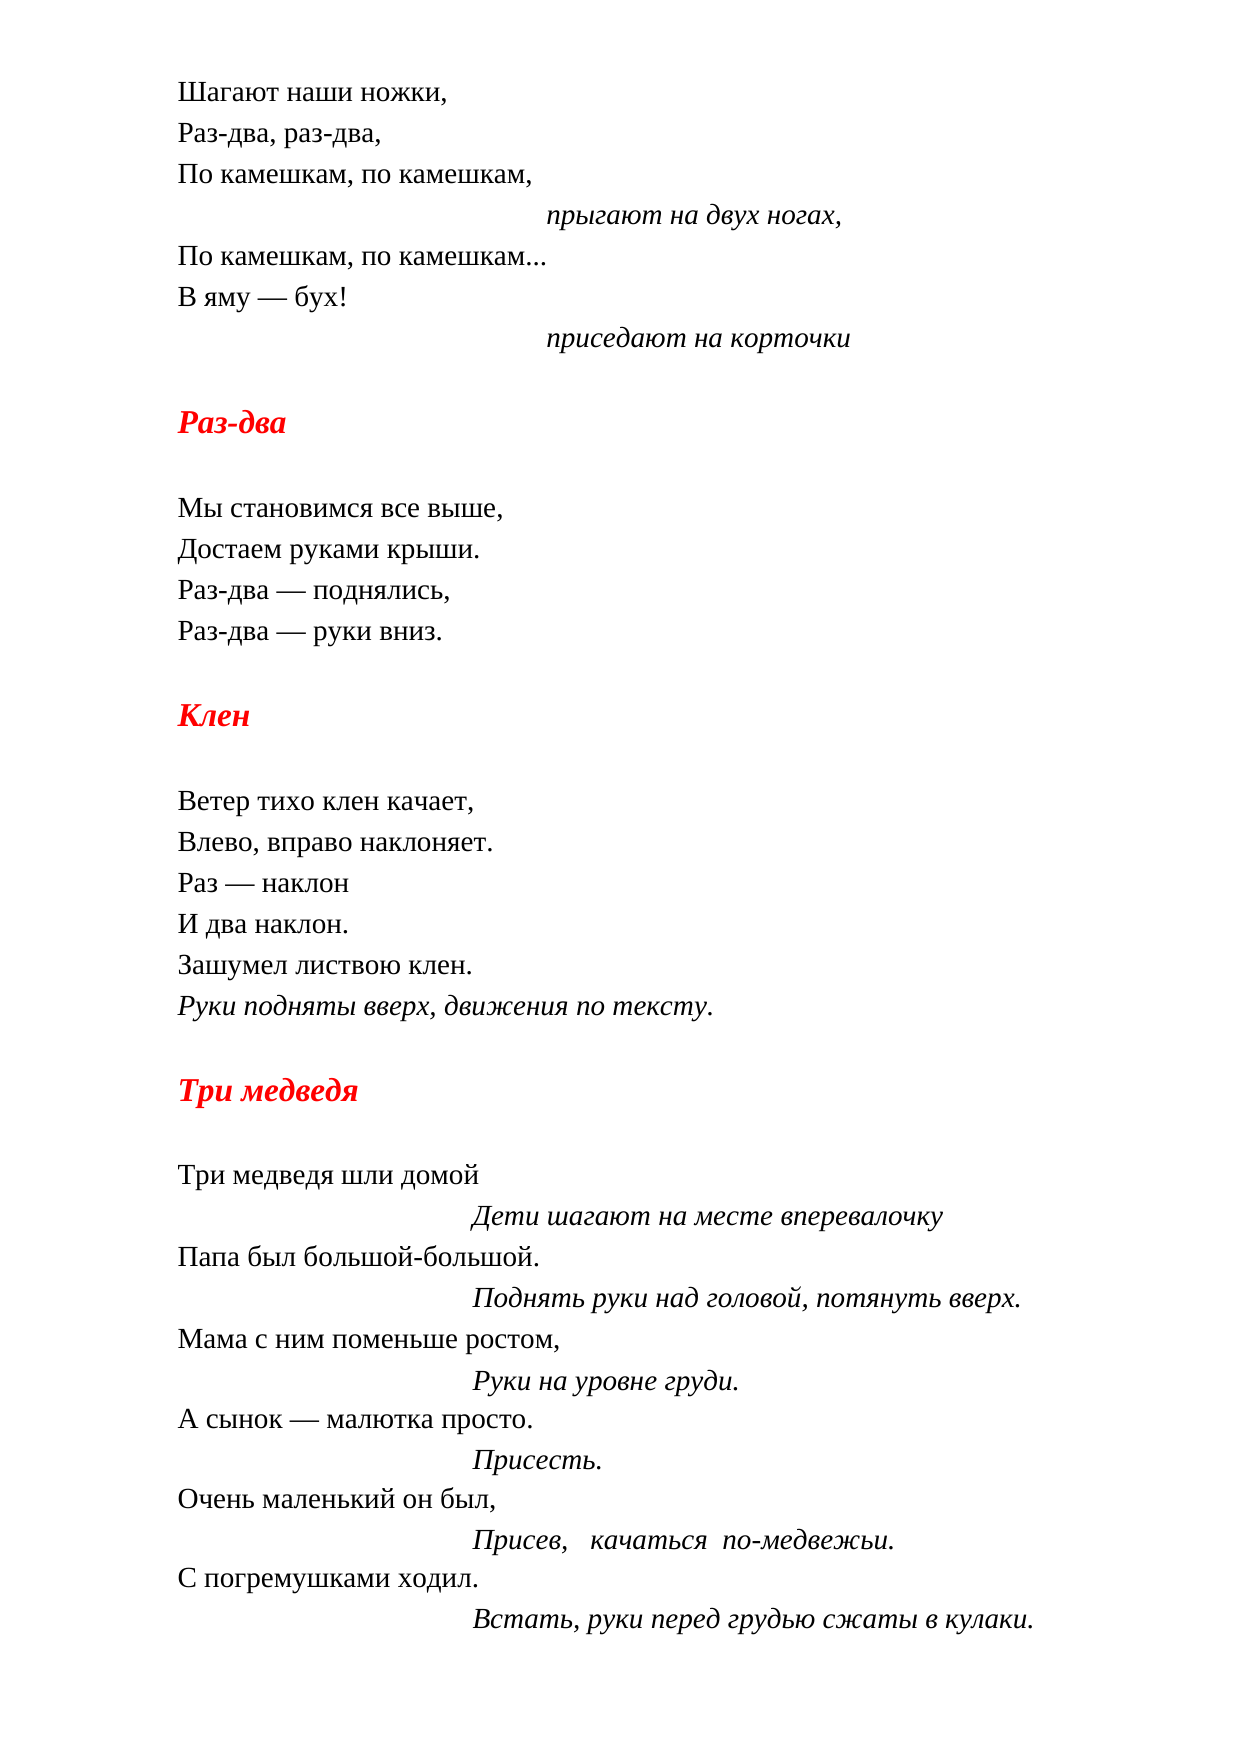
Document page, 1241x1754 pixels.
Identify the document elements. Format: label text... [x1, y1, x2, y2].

text Дети шагают на месте вперевалочку [177, 1198, 1141, 1232]
text И два наклон. [177, 906, 1141, 939]
text Присесть. Очень маленький он был, [177, 1442, 1141, 1514]
text По камешкам, по камешкам... [177, 238, 1141, 272]
text Шагают наши ножки, [177, 74, 1141, 107]
text В яму — бух! [177, 279, 1141, 313]
text Ветер тихо клен качает, [177, 783, 1141, 816]
text Раз-два, раз-два, [177, 115, 1141, 148]
text Присев, качаться по-медвежьи. С погремушками ходил. [177, 1522, 1141, 1594]
text Три медведя [177, 1070, 1141, 1108]
text Раз-два — поднялись, [177, 572, 1141, 605]
text Руки на уровне груди. А сынок — малютка просто. [177, 1363, 1141, 1435]
text Раз-два [177, 402, 1141, 441]
text Встать, руки перед грудью сжаты в кулаки. [177, 1601, 1141, 1635]
text прыгают на двух ногах, [472, 197, 1141, 231]
text Зашумел листвою клен. [177, 947, 1141, 980]
text приседают на корточки [177, 320, 1141, 354]
text По камешкам, по камешкам, [177, 156, 1141, 189]
text Влево, вправо наклоняет. [177, 824, 1141, 857]
text Раз — наклон [177, 865, 1141, 898]
text Клен [177, 695, 1141, 733]
text Три медведя шли домой [177, 1157, 1141, 1191]
text Руки подняты вверх, движения по тексту. [177, 988, 1141, 1021]
text Раз-два — руки вниз. [177, 613, 1141, 646]
text Мы становимся все выше, [177, 490, 1141, 523]
text Папа был большой-большой. [177, 1239, 1141, 1273]
text Мама с ним поменьше ростом, [177, 1322, 1141, 1355]
text Достаем руками крыши. [177, 531, 1141, 564]
text Поднять руки над головой, потянуть вверх. [398, 1281, 1141, 1314]
